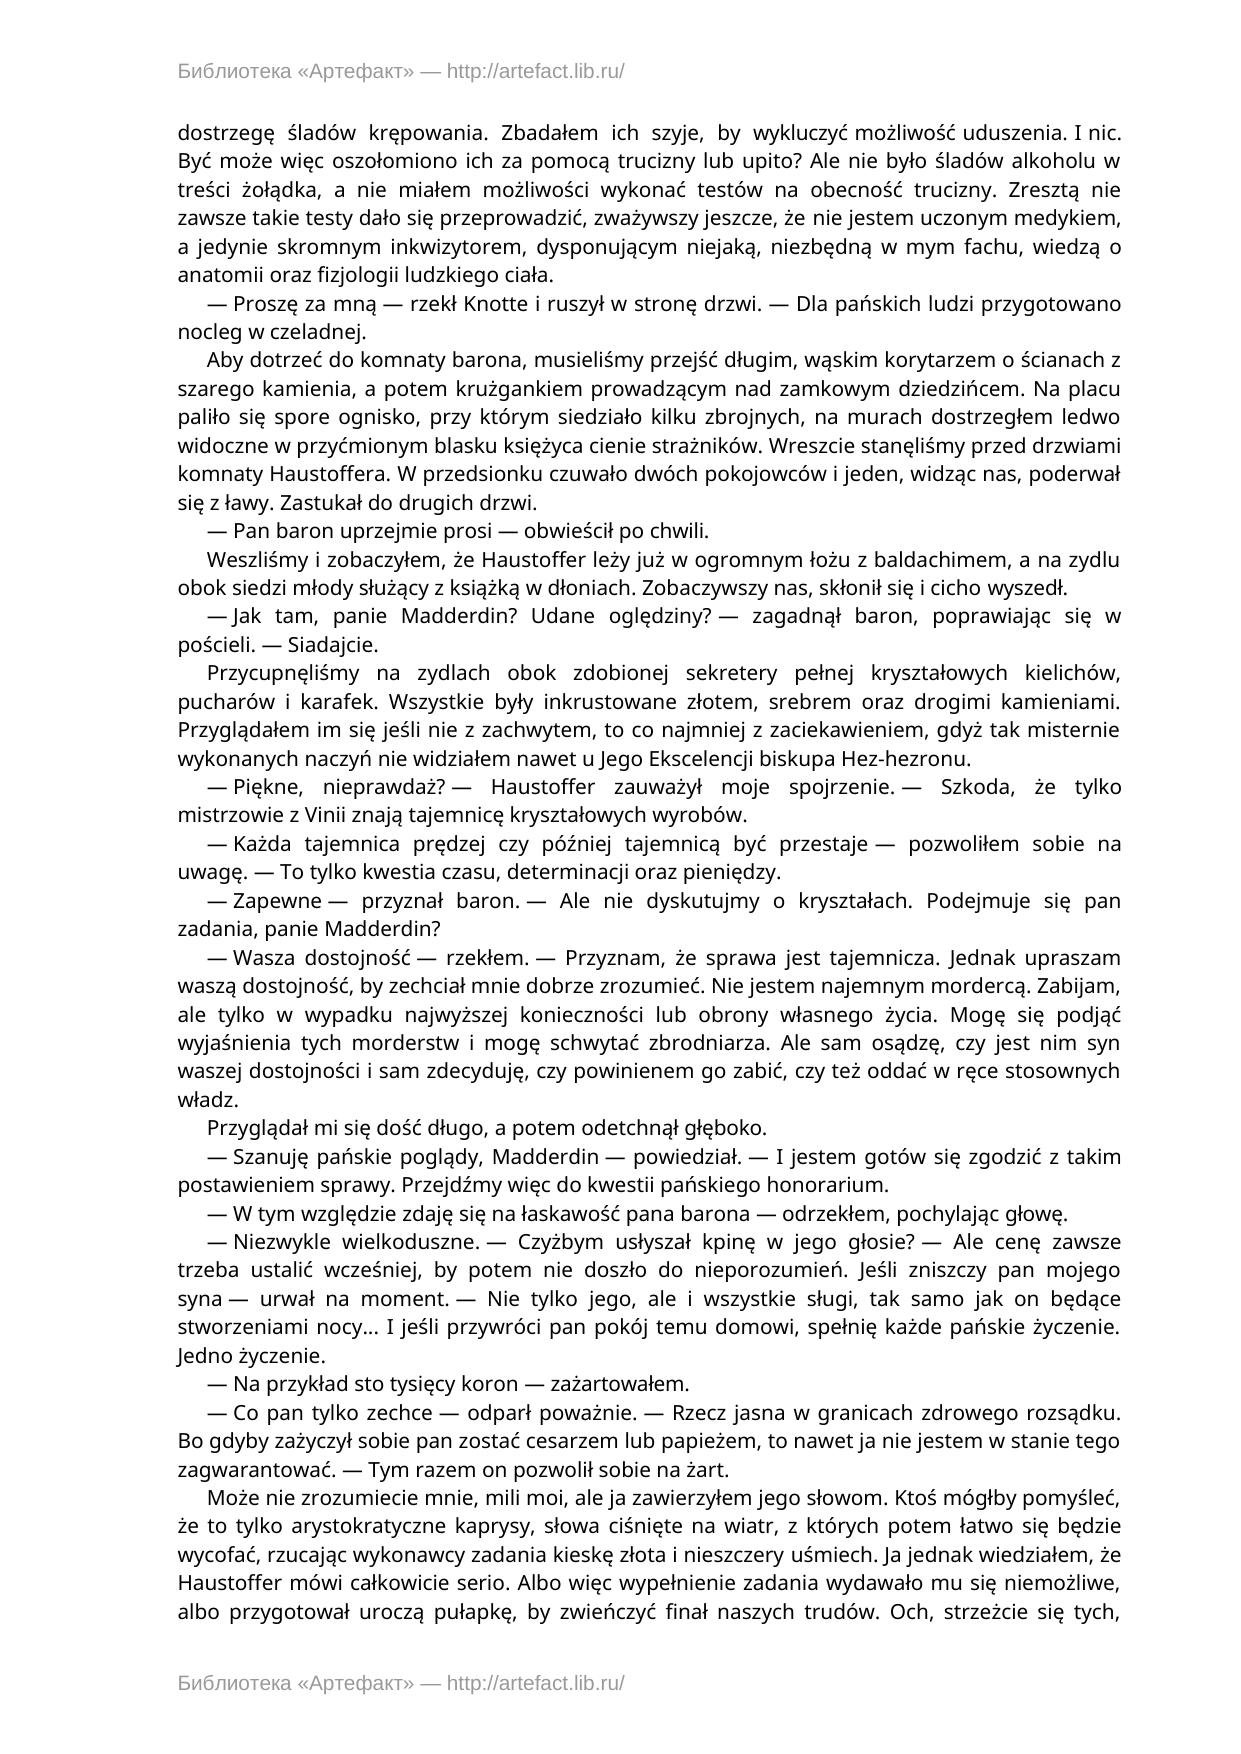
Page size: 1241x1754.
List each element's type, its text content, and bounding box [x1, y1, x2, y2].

text Przyglądał mi się dość długo, a potem odetchnął głęboko. [177, 1113, 1122, 1142]
text — Wasza dostojność — rzekłem. — Przyznam, że sprawa jest tajemnicza. Jednak upraszam waszą dostojność, by zechciał mnie dobrze zrozumieć. Nie jestem najemnym mordercą. Zabijam, ale tylko w wypadku najwyższej konieczności lub obrony własnego życia. Mogę się podjąć wyjaśnienia tych morderstw i mogę schwytać zbrodniarza. Ale sam osądzę, czy jest nim syn waszej dostojności i sam zdecyduję, czy powinienem go zabić, czy też oddać w ręce stosownych władz. [177, 943, 1122, 1113]
text — Każda tajemnica prędzej czy później tajemnicą być przestaje — pozwoliłem sobie na uwagę. — To tylko kwestia czasu, determinacji oraz pieniędzy. [177, 829, 1122, 886]
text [177, 118, 1122, 289]
text — Co pan tylko zechce — odparł poważnie. — Rzecz jasna w granicach zdrowego rozsądku. Bo gdyby zażyczył sobie pan zostać cesarzem lub papieżem, to nawet ja nie jestem w stanie tego zagwarantować. — Tym razem on pozwolił sobie na żart. [177, 1398, 1122, 1483]
text — Zapewne — przyznał baron. — Ale nie dyskutujmy o kryształach. Podejmuje się pan zadania, panie Madderdin? [177, 886, 1122, 943]
text — W tym względzie zdaję się na łaskawość pana barona — odrzekłem, pochylając głowę. [177, 1199, 1122, 1227]
text — Pan baron uprzejmie prosi — obwieścił po chwili. [177, 516, 1122, 545]
text — Niezwykle wielkoduszne. — Czyżbym usłyszał kpinę w jego głosie? — Ale cenę zawsze trzeba ustalić wcześniej, by potem nie doszło do nieporozumień. Jeśli zniszczy pan mojego syna — urwał na moment. — Nie tylko jego, ale i wszystkie sługi, tak samo jak on będące stworzeniami nocy... I jeśli przywróci pan pokój temu domowi, spełnię każde pańskie życzenie. Jedno życzenie. [177, 1227, 1122, 1369]
text — Proszę za mną — rzekł Knotte i ruszył w stronę drzwi. — Dla pańskich ludzi przygotowano nocleg w czeladnej. [177, 289, 1122, 346]
text — Na przykład sto tysięcy koron — zażartowałem. [177, 1369, 1122, 1398]
text — Piękne, nieprawdaż? — Haustoffer zauważył moje spojrzenie. — Szkoda, że tylko mistrzowie z Vinii znają tajemnicę kryształowych wyrobów. [177, 772, 1122, 829]
text — Jak tam, panie Madderdin? Udane oględziny? — zagadnął baron, poprawiając się w pościeli. — Siadajcie. [177, 602, 1122, 658]
text Weszliśmy i zobaczyłem, że Haustoffer leży już w ogromnym łożu z baldachimem, a na zydlu obok siedzi młody służący z książką w dłoniach. Zobaczywszy nas, skłonił się i cicho wyszedł. [177, 545, 1122, 602]
text Aby dotrzeć do komnaty barona, musieliśmy przejść długim, wąskim korytarzem o ścianach z szarego kamienia, a potem krużgankiem prowadzącym nad zamkowym dziedzińcem. Na placu paliło się spore ognisko, przy którym siedziało kilku zbrojnych, na murach dostrzegłem ledwo widoczne w przyćmionym blasku księżyca cienie strażników. Wreszcie stanęliśmy przed drzwiami komnaty Haustoffera. W przedsionku czuwało dwóch pokojowców i jeden, widząc nas, poderwał się z ławy. Zastukał do drugich drzwi. [177, 346, 1122, 516]
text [177, 1483, 1122, 1625]
text — Szanuję pańskie poglądy, Madderdin — powiedział. — I jestem gotów się zgodzić z takim postawieniem sprawy. Przejdźmy więc do kwestii pańskiego honorarium. [177, 1142, 1122, 1199]
text Przycupnęliśmy na zydlach obok zdobionej sekretery pełnej kryształowych kielichów, pucharów i karafek. Wszystkie były inkrustowane złotem, srebrem oraz drogimi kamieniami. Przyglądałem im się jeśli nie z zachwytem, to co najmniej z zaciekawieniem, gdyż tak misternie wykonanych naczyń nie widziałem nawet u Jego Ekscelencji biskupa Hez-hezronu. [177, 658, 1122, 772]
